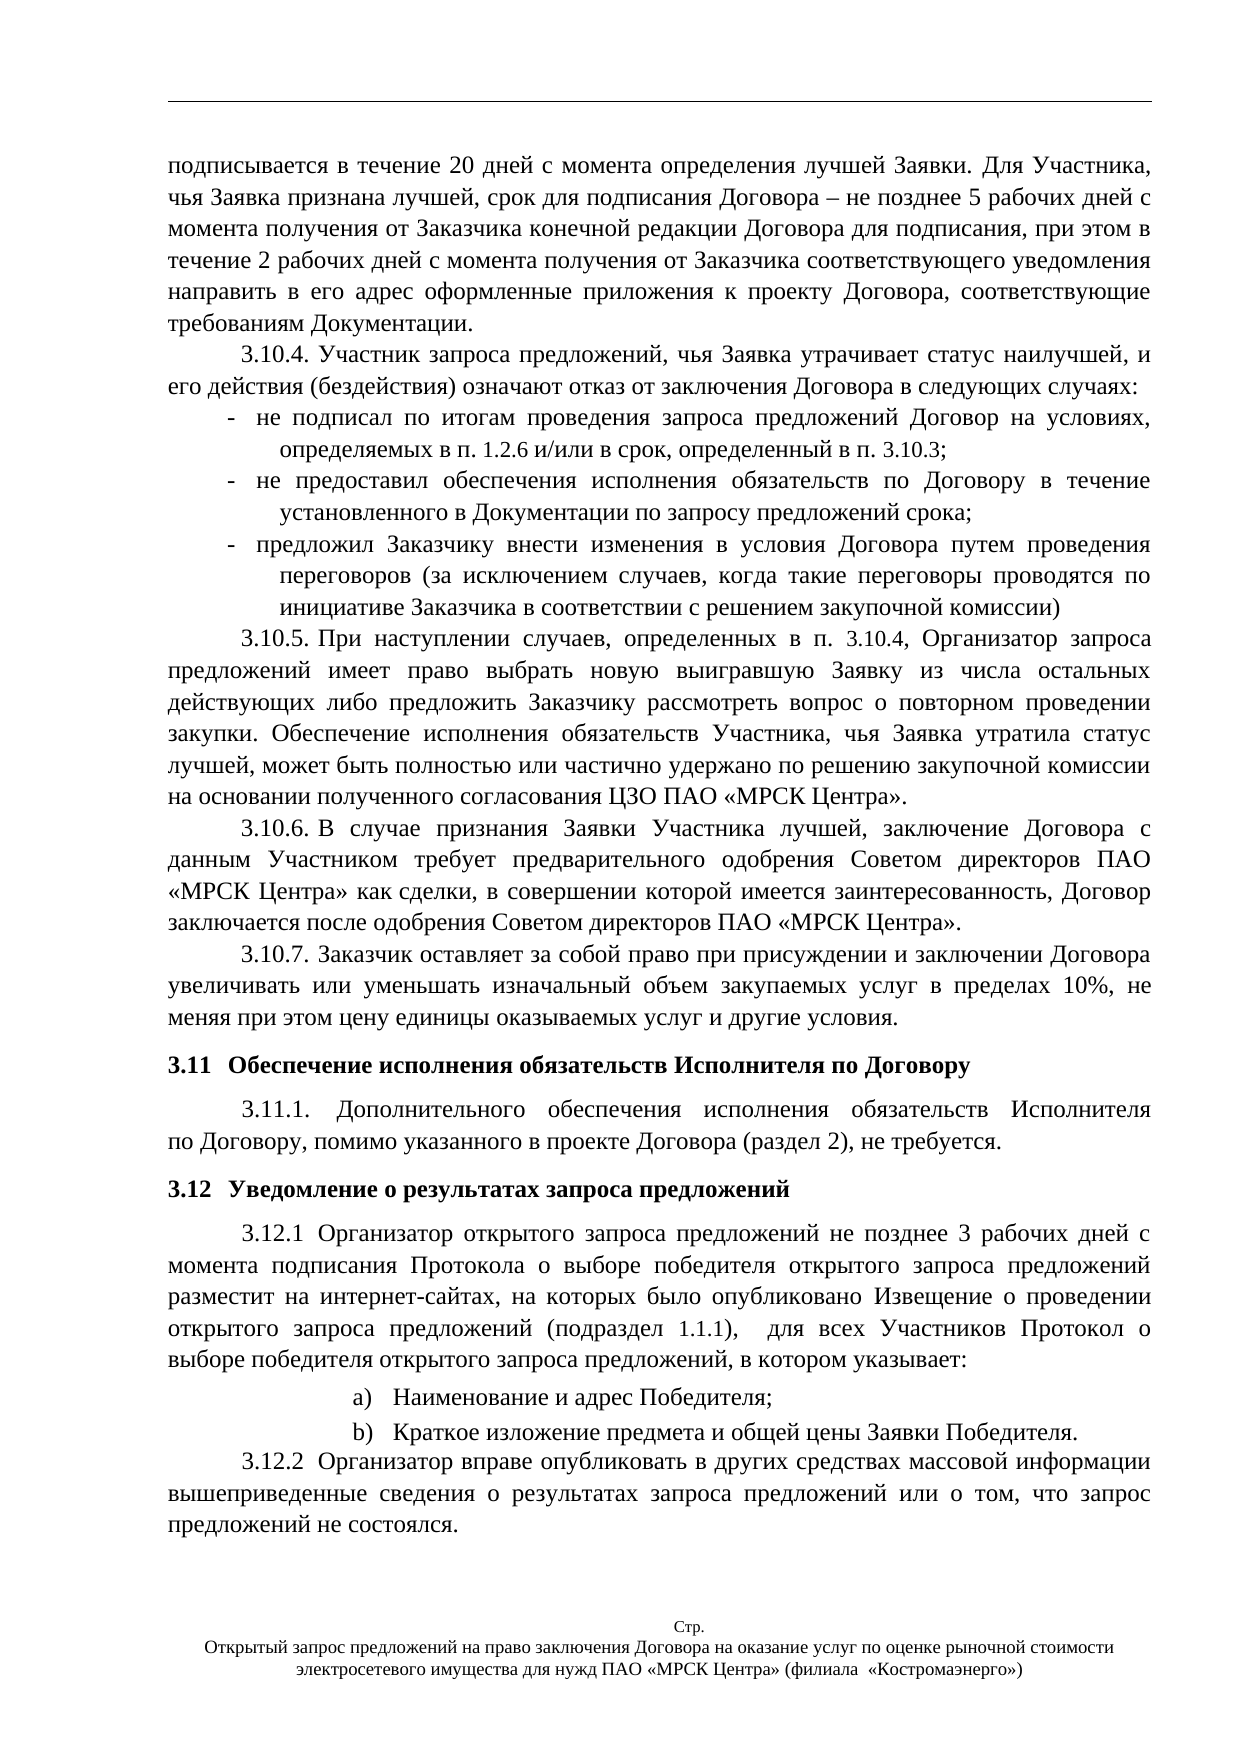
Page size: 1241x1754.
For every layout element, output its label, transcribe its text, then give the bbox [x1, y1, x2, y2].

list Краткое изложение предмета и общей цены Заявки Победителя. [286, 1417, 1166, 1446]
text 3.12.1 Организатор открытого запроса предложений не позднее 3 рабочих дней с момента подписания Протокола о выборе победителя открытого запроса предложений разместит на интернет-сайтах, на которых было опубликовано Извещение о проведении открытого запроса предложений (подраздел 1.1.1), для всех Участников Протокол о выборе победителя открытого запроса предложений, в котором указывает: [168, 1218, 1152, 1373]
list Заказчик оставляет за собой право при присуждении и заключении Договора увеличивать или уменьшать изначальный объем закупаемых услуг в пределах 10%, не меняя при этом цену единицы оказываемых услуг и другие условия. [168, 939, 1152, 1031]
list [168, 150, 1152, 337]
list предложил Заказчику внести изменения в условия Договора путем проведения переговоров (за исключением случаев, когда такие переговоры проводятся по инициативе Заказчика в соответствии с решением закупочной комиссии) [227, 529, 1152, 621]
list В случае признания Заявки Участника лучшей, заключение Договора с данным Участником требует предварительного одобрения Советом директоров ПАО «МРСК Центра» как сделки, в совершении которой имеется заинтересованность, Договор заключается после одобрения Советом директоров ПАО «МРСК Центра». [168, 813, 1152, 936]
list Наименование и адрес Победителя; [286, 1382, 1166, 1411]
list не подписал по итогам проведения запроса предложений Договор на условиях, определяемых в п. 1.2.6 и/или в срок, определенный в п. 3.10.3; [227, 402, 1152, 463]
subtitle Обеспечение исполнения обязательств Исполнителя по Договору [168, 1050, 1152, 1079]
subtitle Уведомление о результатах запроса предложений [168, 1174, 1152, 1203]
list При наступлении случаев, определенных в п. 3.10.4, Организатор запроса предложений имеет право выбрать новую выигравшую Заявку из числа остальных действующих либо предложить Заказчику рассмотреть вопрос о повторном проведении закупки. Обеспечение исполнения обязательств Участника, чья Заявка утратила статус лучшей, может быть полностью или частично удержано по решению закупочной комиссии на основании полученного согласования ЦЗО ПАО «МРСК Центра». [168, 623, 1152, 810]
text 3.12.2 Организатор вправе опубликовать в других средствах массовой информации вышеприведенные сведения о результатах запроса предложений или о том, что запрос предложений не состоялся. [168, 1446, 1152, 1538]
list не предоставил обеспечения исполнения обязательств по Договору в течение установленного в Документации по запросу предложений срока; [227, 466, 1152, 526]
list Участник запроса предложений, чья Заявка утрачивает статус наилучшей, и его действия (бездействия) означают отказ от заключения Договора в следующих случаях: [168, 339, 1152, 400]
list Дополнительного обеспечения исполнения обязательств Исполнителя по Договору, помимо указанного в проекте Договора (раздел 2), не требуется. [168, 1094, 1152, 1155]
